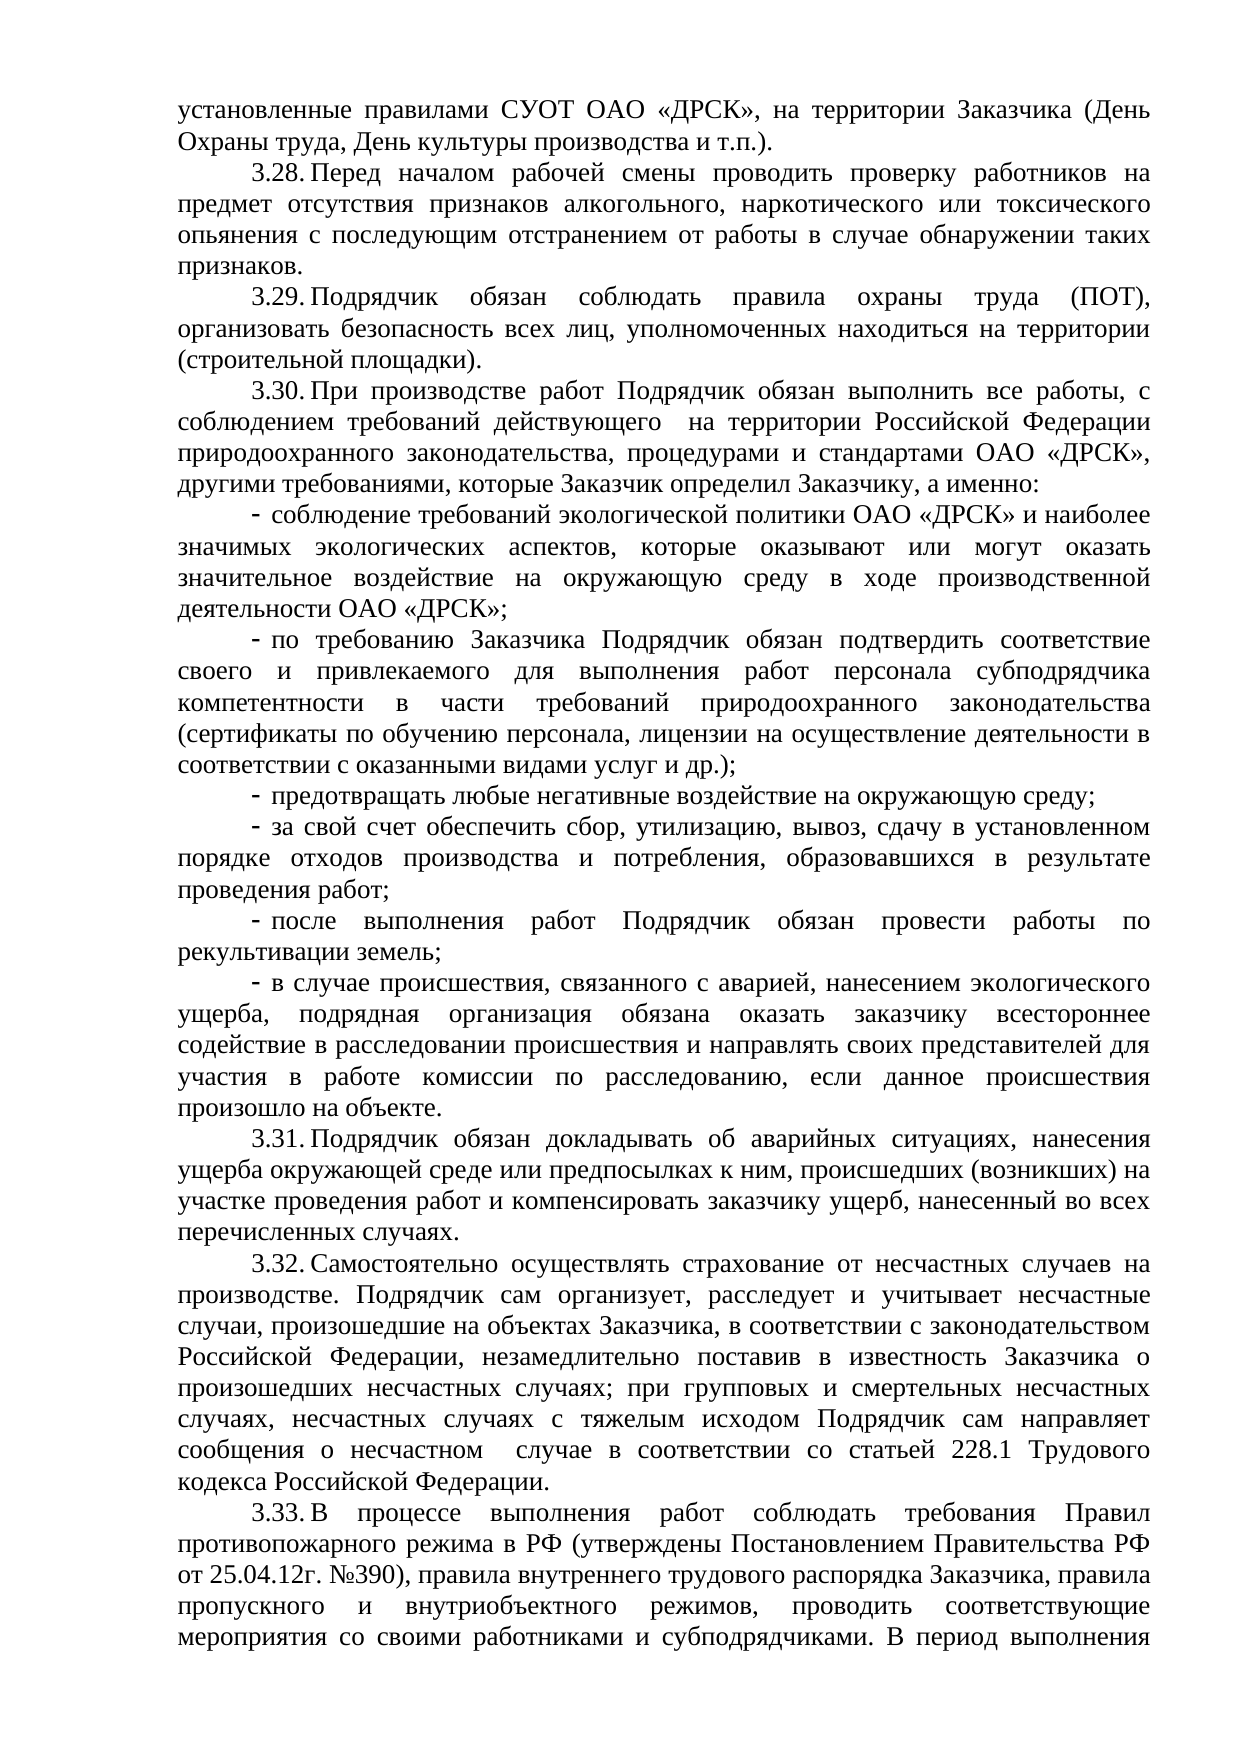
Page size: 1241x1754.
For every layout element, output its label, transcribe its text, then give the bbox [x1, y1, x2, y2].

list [177, 94, 1152, 156]
list предотвращать любые негативные воздействие на окружающую среду; [177, 779, 1152, 810]
list соблюдение требований экологической политики ОАО «ДРСК» и наиболее значимых экологических аспектов, которые оказывают или могут оказать значительное воздействие на окружающую среду в ходе производственной деятельности ОАО «ДРСК»; [177, 498, 1152, 623]
list после выполнения работ Подрядчик обязан провести работы по рекультивации земель; [177, 904, 1152, 966]
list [177, 1496, 1152, 1652]
list за свой счет обеспечить сбор, утилизацию, вывоз, сдачу в установленном порядке отходов производства и потребления, образовавшихся в результате проведения работ; [177, 810, 1152, 904]
list При производстве работ Подрядчик обязан выполнить все работы, с соблюдением требований действующего на территории Российской Федерации природоохранного законодательства, процедурами и стандартами ОАО «ДРСК», другими требованиями, которые Заказчик определил Заказчику, а именно: [177, 374, 1152, 498]
list Самостоятельно осуществлять страхование от несчастных случаев на производстве. Подрядчик сам организует, расследует и учитывает несчастные случаи, произошедшие на объектах Заказчика, в соответствии с законодательством Российской Федерации, незамедлительно поставив в известность Заказчика о произошедших несчастных случаях; при групповых и смертельных несчастных случаях, несчастных случаях с тяжелым исходом Подрядчик сам направляет сообщения о несчастном случае в соответствии со статьей 228.1 Трудового кодекса Российской Федерации. [177, 1247, 1152, 1496]
list Подрядчик обязан докладывать об аварийных ситуациях, нанесения ущерба окружающей среде или предпосылках к ним, происшедших (возникших) на участке проведения работ и компенсировать заказчику ущерб, нанесенный во всех перечисленных случаях. [177, 1122, 1152, 1247]
list в случае происшествия, связанного с аварией, нанесением экологического ущерба, подрядная организация обязана оказать заказчику всестороннее содействие в расследовании происшествия и направлять своих представителей для участия в работе комиссии по расследованию, если данное происшествия произошло на объекте. [177, 966, 1152, 1122]
list Перед началом рабочей смены проводить проверку работников на предмет отсутствия признаков алкогольного, наркотического или токсического опьянения с последующим отстранением от работы в случае обнаружении таких признаков. [177, 156, 1152, 281]
list Подрядчик обязан соблюдать правила охраны труда (ПОТ), организовать безопасность всех лиц, уполномоченных находиться на территории (строительной площадки). [177, 281, 1152, 374]
list по требованию Заказчика Подрядчик обязан подтвердить соответствие своего и привлекаемого для выполнения работ персонала субподрядчика компетентности в части требований природоохранного законодательства (сертификаты по обучению персонала, лицензии на осуществление деятельности в соответствии с оказанными видами услуг и др.); [177, 623, 1152, 779]
